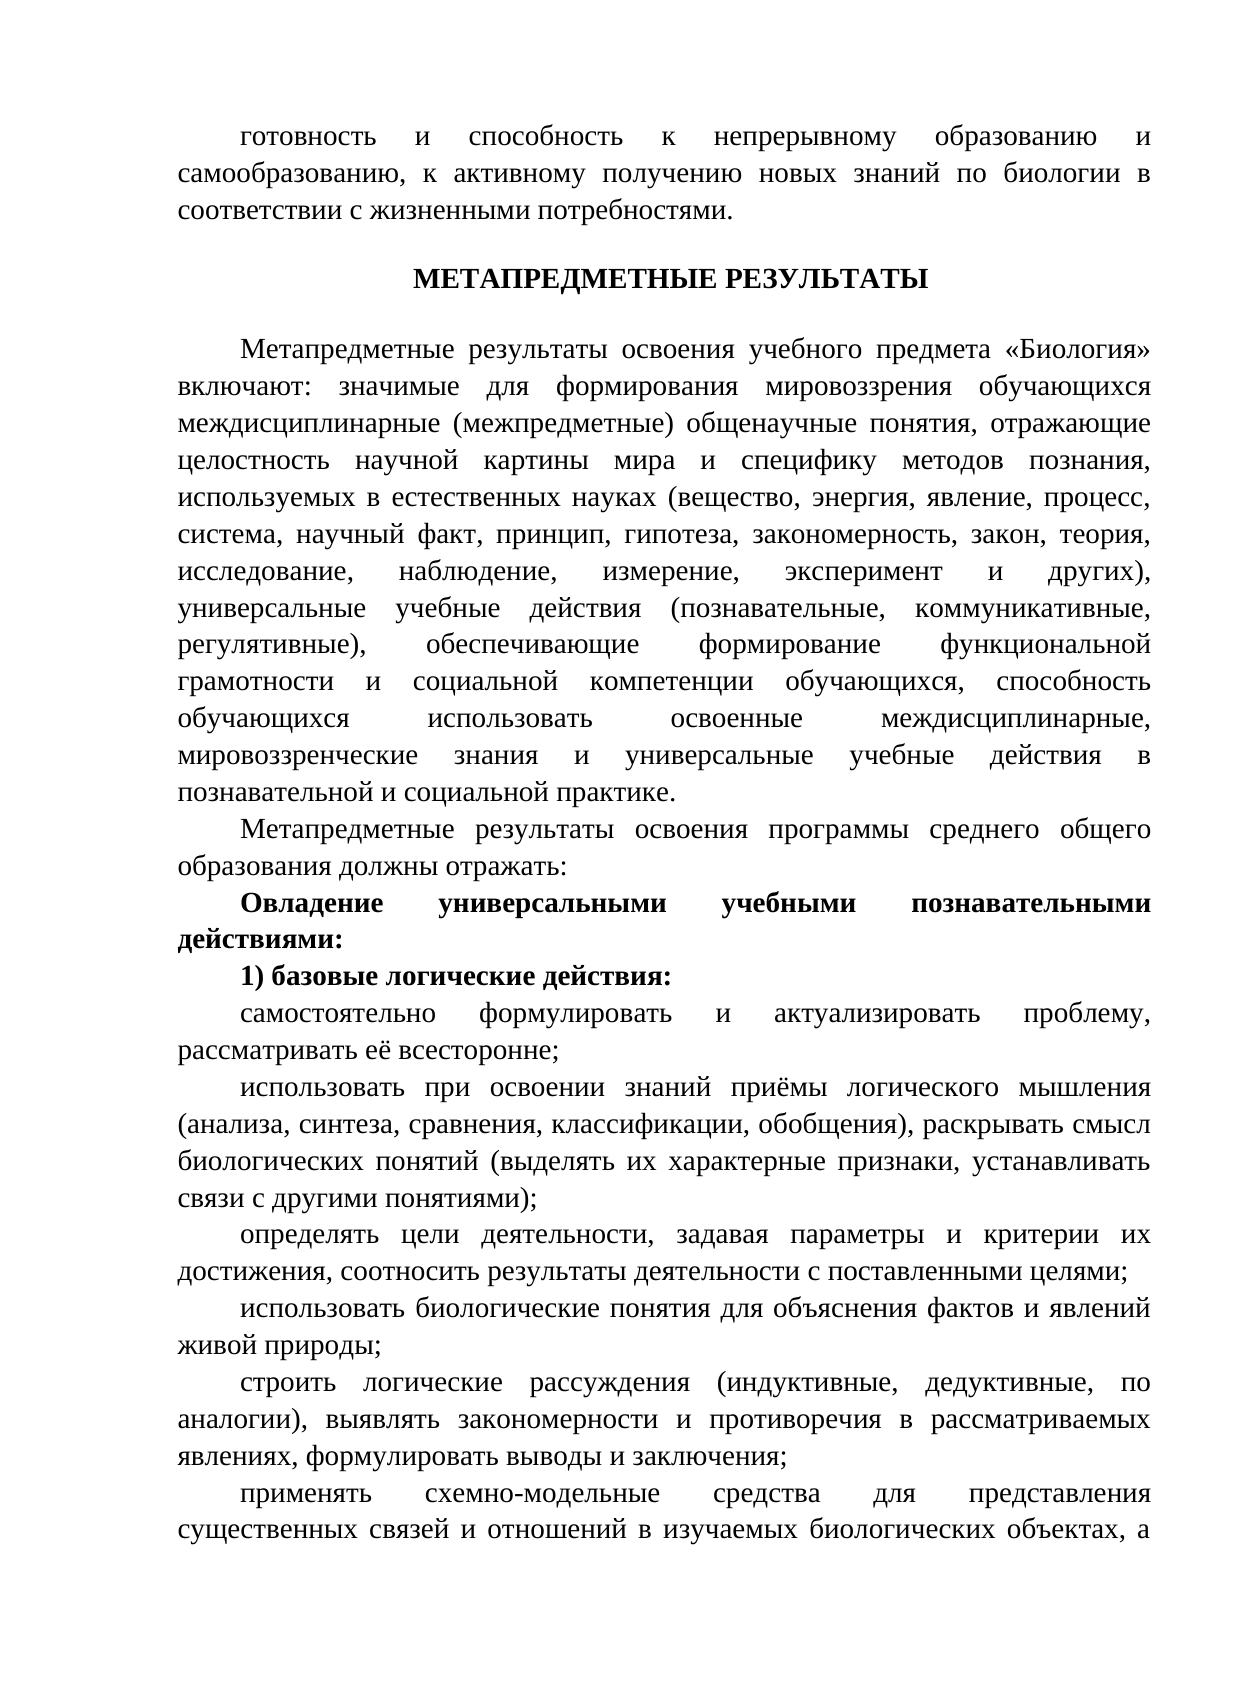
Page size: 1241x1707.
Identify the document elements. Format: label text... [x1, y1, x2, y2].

text Метапредметные результаты освоения учебного предмета «Биология» включают: значимые для формирования мировоззрения обучающихся междисциплинарные (межпредметные) общенаучные понятия, отражающие целостность научной картины мира и специфику методов познания, используемых в естественных науках (вещество, энергия, явление, процесс, система, научный факт, принцип, гипотеза, закономерность, закон, теория, исследование, наблюдение, измерение, эксперимент и других), универсальные учебные действия (познавательные, коммуникативные, регулятивные), обеспечивающие формирование функциональной грамотности и социальной компетенции обучающихся, способность обучающихся использовать освоенные междисциплинарные, мировоззренческие знания и универсальные учебные действия в познавательной и социальной практике. [177, 332, 1152, 808]
text Метапредметные результаты освоения программы среднего общего образования должны отражать: [177, 811, 1152, 881]
text самостоятельно формулировать и актуализировать проблему, рассматривать её всесторонне; [177, 995, 1152, 1066]
text МЕТАПРЕДМЕТНЫЕ РЕЗУЛЬТАТЫ [190, 261, 1152, 294]
text Овладение универсальными учебными познавательными действиями: [177, 885, 1152, 955]
text 1) базовые логические действия: [177, 958, 1152, 992]
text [177, 1475, 1152, 1545]
text строить логические рассуждения (индуктивные, дедуктивные, по аналогии), выявлять закономерности и противоречия в рассматриваемых явлениях, формулировать выводы и заключения; [177, 1364, 1152, 1471]
text готовность и способность к непрерывному образованию и самообразованию, к активному получению новых знаний по биологии в соответствии с жизненными потребностями. [177, 118, 1152, 225]
text использовать при освоении знаний приёмы логического мышления (анализа, синтеза, сравнения, классификации, обобщения), раскрывать смысл биологических понятий (выделять их характерные признаки, устанавливать связи с другими понятиями); [177, 1069, 1152, 1213]
text использовать биологические понятия для объяснения фактов и явлений живой природы; [177, 1290, 1152, 1361]
text определять цели деятельности, задавая параметры и критерии их достижения, соотносить результаты деятельности с поставленными целями; [177, 1217, 1152, 1287]
